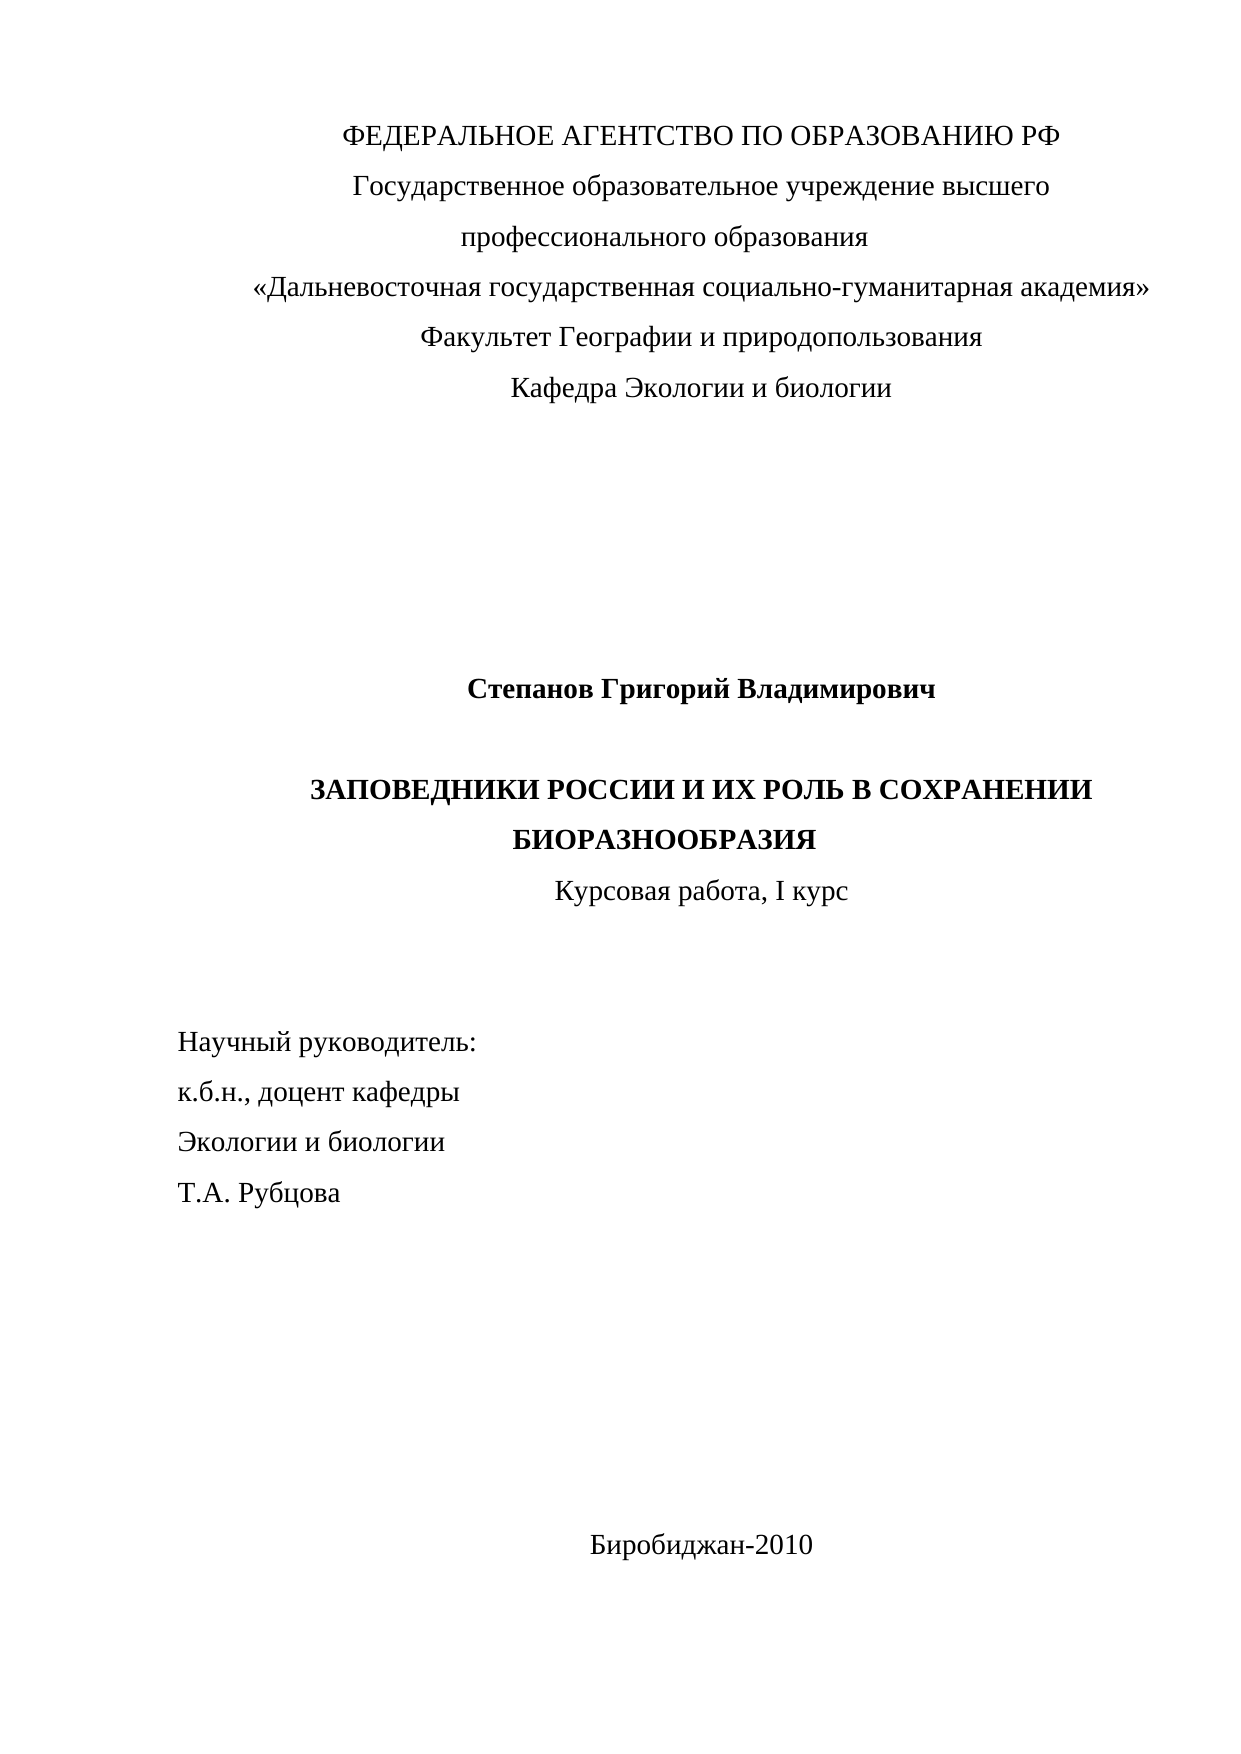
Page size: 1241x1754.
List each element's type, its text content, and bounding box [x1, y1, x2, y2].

text Факультет Географии и природопользования [177, 319, 1152, 353]
text Т.А. Рубцова [177, 1175, 1152, 1208]
text Заповедники России и их роль в сохранении биоразнообразия [177, 772, 1152, 856]
text Экологии и биологии [177, 1124, 1152, 1158]
text Биробиджан-2010 [177, 1527, 1152, 1560]
text к.б.н., доцент кафедры [177, 1074, 1152, 1108]
text Государственное образовательное учреждение высшего профессионального образования [177, 168, 1152, 252]
text Научный руководитель: [177, 1024, 1152, 1057]
text Курсовая работа, I курс [177, 873, 1152, 906]
text Кафедра Экологии и биологии [177, 370, 1152, 403]
text Степанов Григорий Владимирович [177, 672, 1152, 705]
text «Дальневосточная государственная социально-гуманитарная академия» [177, 269, 1152, 303]
text ФЕДЕРАЛЬНОЕ АГЕНТСТВО ПО ОБРАЗОВАНИЮ РФ [177, 118, 1152, 152]
